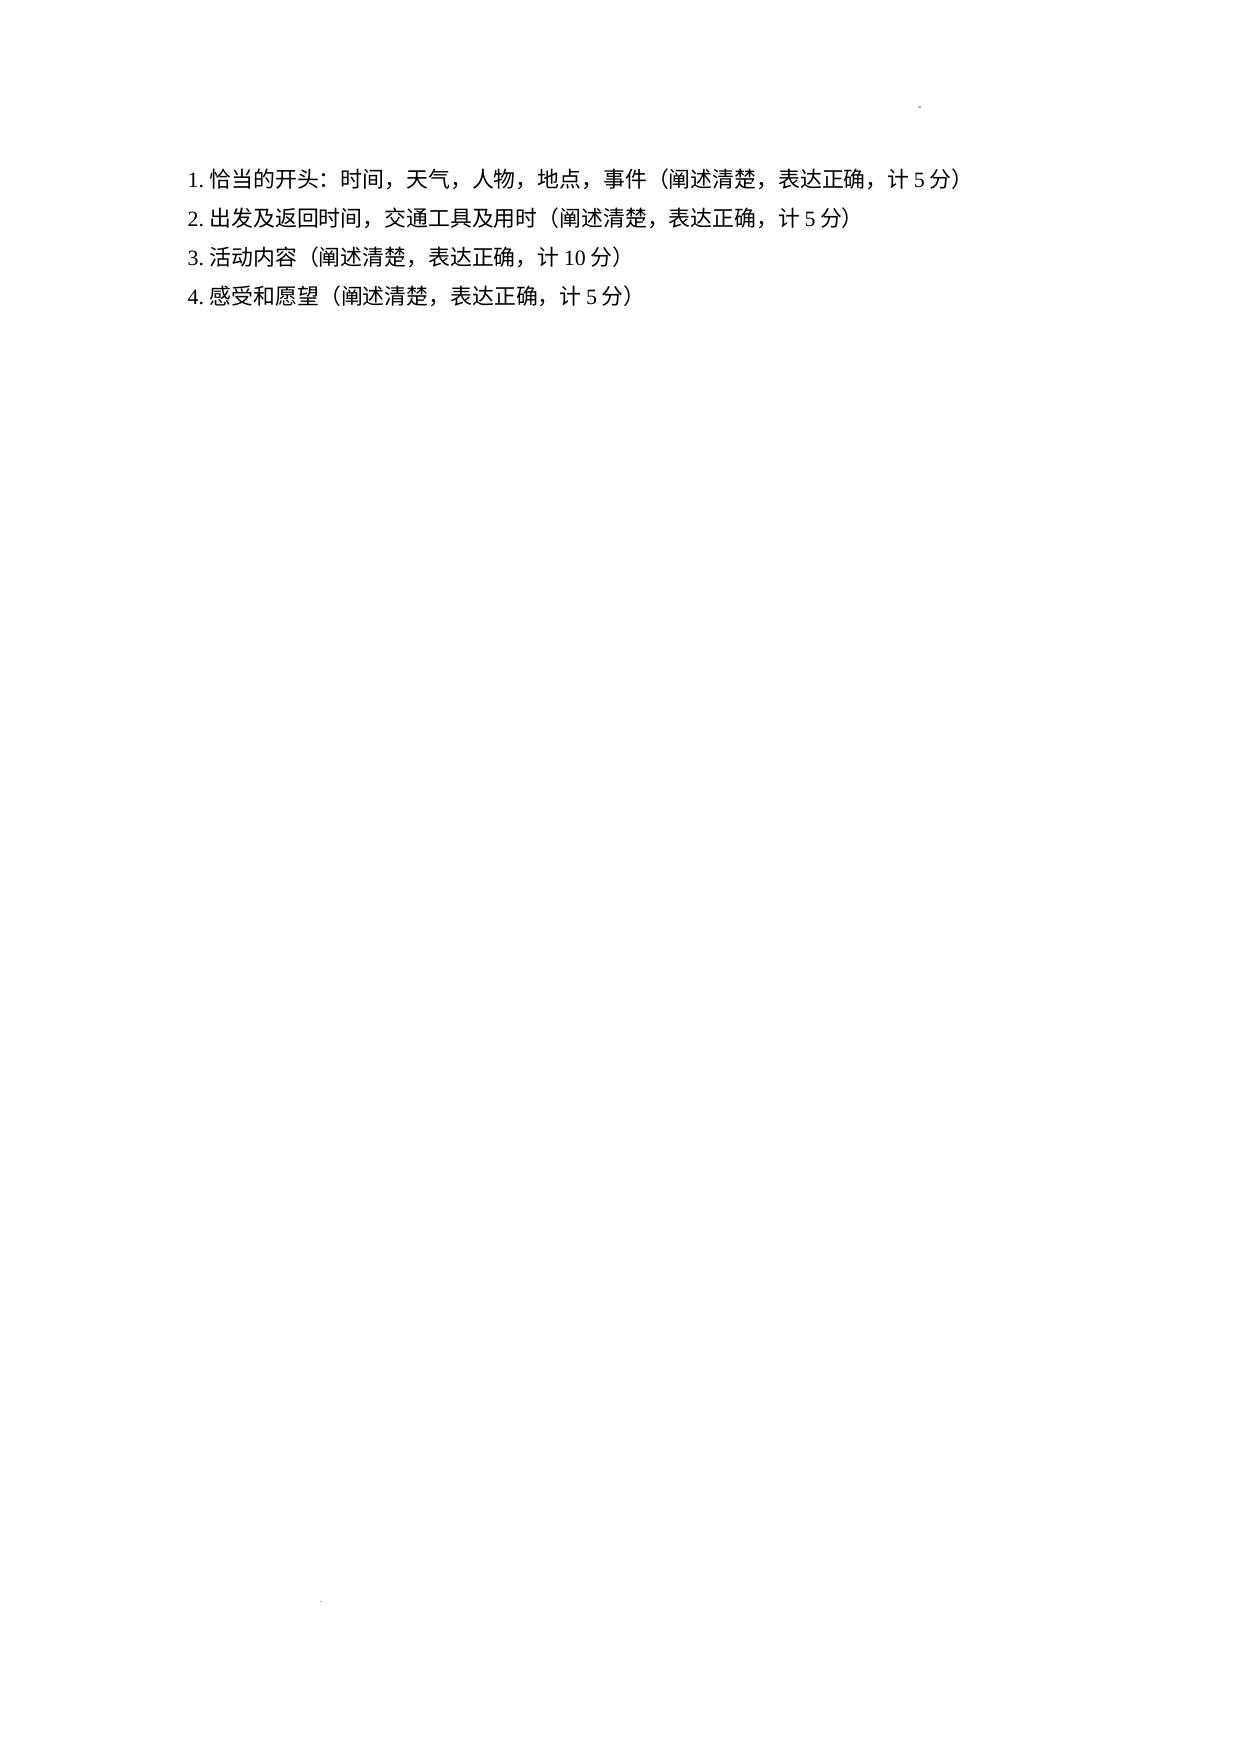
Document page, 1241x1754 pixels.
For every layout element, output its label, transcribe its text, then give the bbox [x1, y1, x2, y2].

text 3. 活动内容（阐述清楚，表达正确，计10分） [187, 239, 1053, 272]
text 2. 出发及返回时间，交通工具及用时（阐述清楚，表达正确，计5分） [187, 201, 1053, 233]
text 1. 恰当的开头：时间，天气，人物，地点，事件（阐述清楚，表达正确，计5分） [187, 162, 1053, 194]
text 4. 感受和愿望（阐述清楚，表达正确，计5分） [187, 278, 1053, 311]
